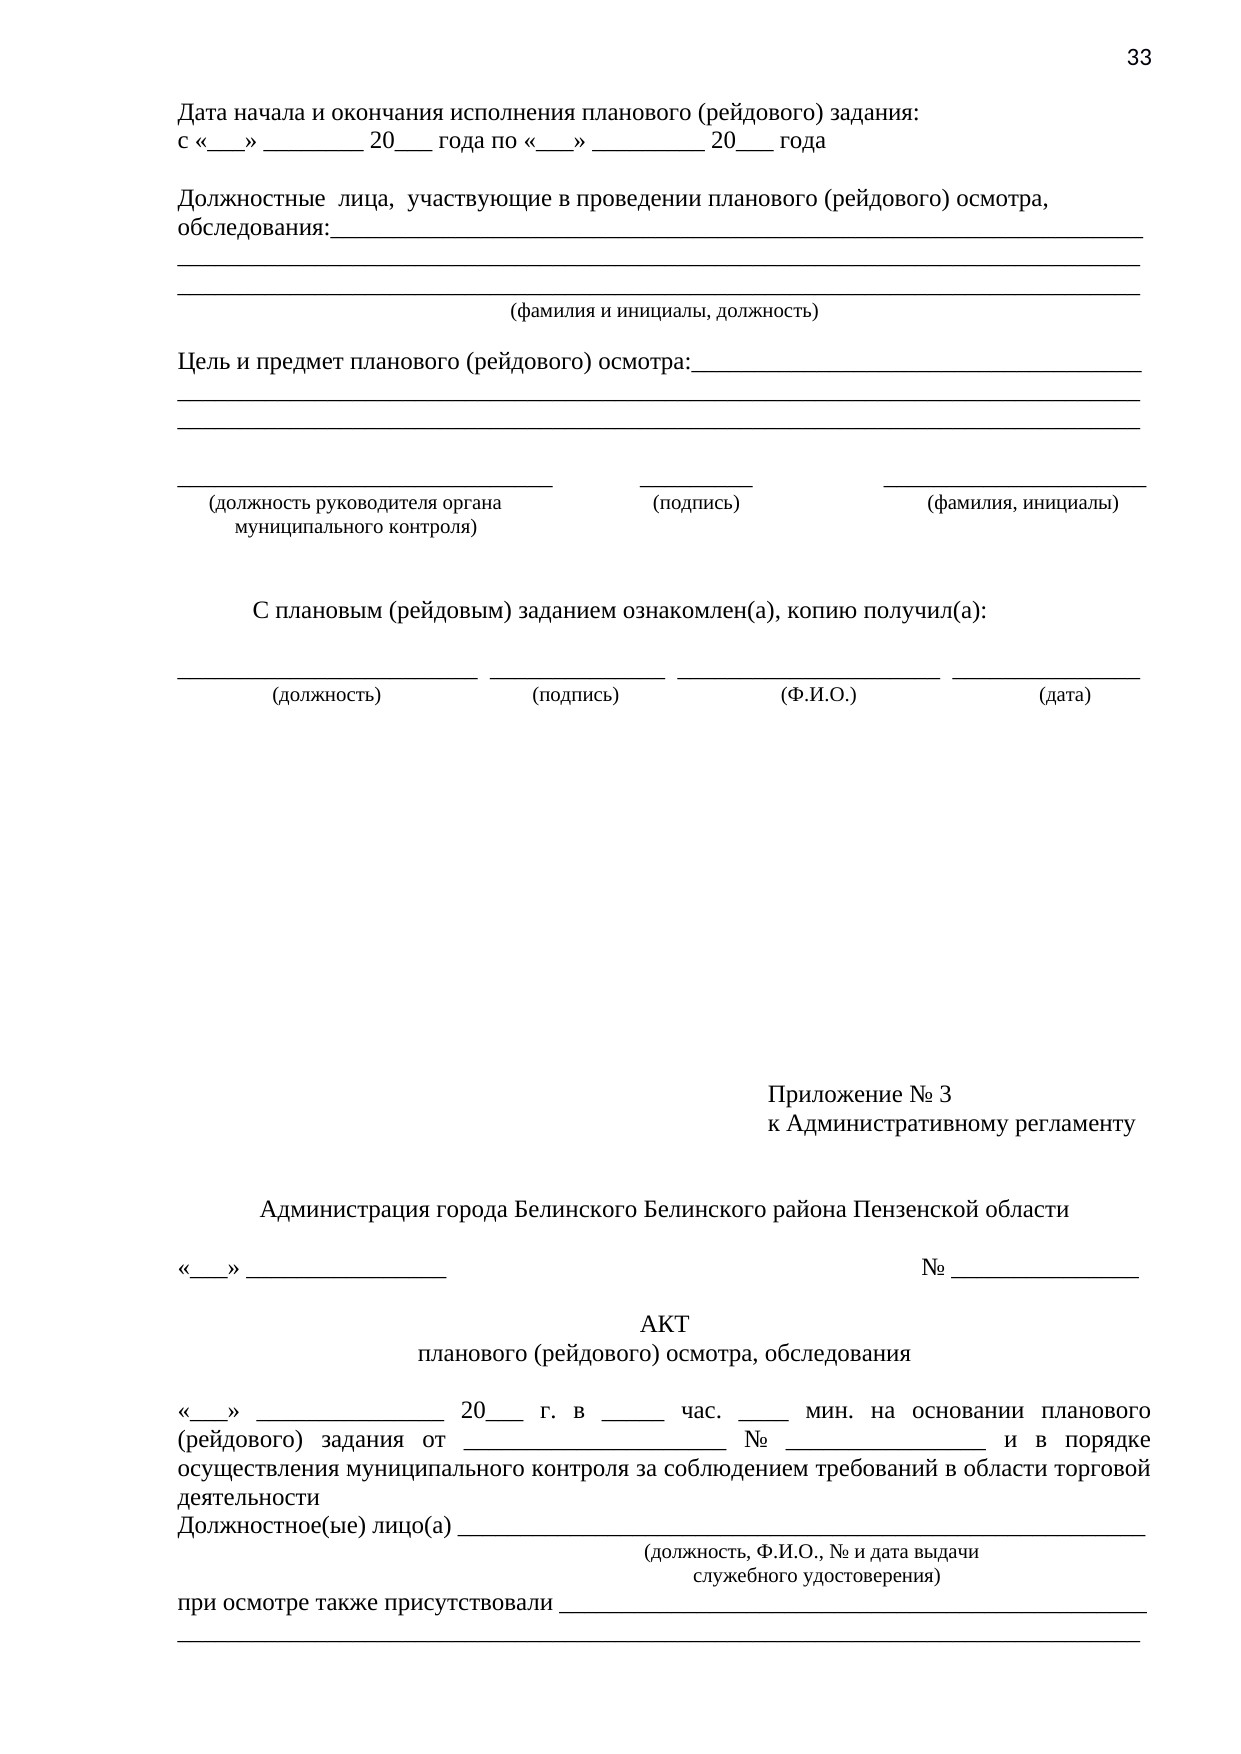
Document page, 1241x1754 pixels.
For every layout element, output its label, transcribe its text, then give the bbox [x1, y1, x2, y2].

text С плановым (рейдовым) заданием ознакомлен(а), копию получил(а): [177, 595, 1152, 624]
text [177, 1616, 1152, 1645]
text «___» _______________ 20___ г. в _____ час. ____ мин. на основании планового (рейдового) задания от _____________________ № ________________ и в порядке осуществления муниципального контроля за соблюдением требований в области торговой деятельности [177, 1396, 1152, 1511]
text Администрация города Белинского Белинского района Пензенской области [177, 1194, 1152, 1223]
text обследования:_________________________________________________________________ [177, 212, 1152, 240]
text _____________________________________________________________________________ [177, 375, 1152, 403]
text _____________________________________________________________________________ [177, 269, 1152, 298]
text (фамилия и инициалы, должность) [177, 298, 1152, 322]
text _____________________________________________________________________________ [177, 240, 1152, 269]
text (должность руководителя органа (подпись) (фамилия, инициалы) [177, 490, 1152, 514]
text (должность) (подпись) (Ф.И.О.) (дата) [177, 682, 1152, 706]
text Должностные лица, участвующие в проведении планового (рейдового) осмотра, [177, 183, 1152, 212]
text _____________________________________________________________________________ [177, 403, 1152, 432]
text Должностное(ые) лицо(а) _______________________________________________________ [177, 1511, 1152, 1539]
text Цель и предмет планового (рейдового) осмотра:____________________________________ [177, 346, 1152, 375]
text Дата начала и окончания исполнения планового (рейдового) задания: [177, 97, 1152, 125]
text (должность, Ф.И.О., № и дата выдачи [177, 1539, 1152, 1563]
text при осмотре также присутствовали _______________________________________________ [177, 1587, 1152, 1616]
text к Административному регламенту [768, 1108, 1152, 1137]
text ________________________ ______________ _____________________ _______________ [177, 653, 1152, 682]
text муниципального контроля) [177, 514, 1152, 538]
text Приложение № 3 [768, 1079, 1152, 1108]
text с «___» ________ 20___ года по «___» _________ 20___ года [177, 125, 1152, 154]
text «___» ________________ № _______________ [177, 1252, 1152, 1281]
text планового (рейдового) осмотра, обследования [177, 1338, 1152, 1367]
text ______________________________ _________ _____________________ [177, 461, 1152, 490]
text служебного удостоверения) [177, 1563, 1152, 1587]
text АКТ [177, 1309, 1152, 1338]
